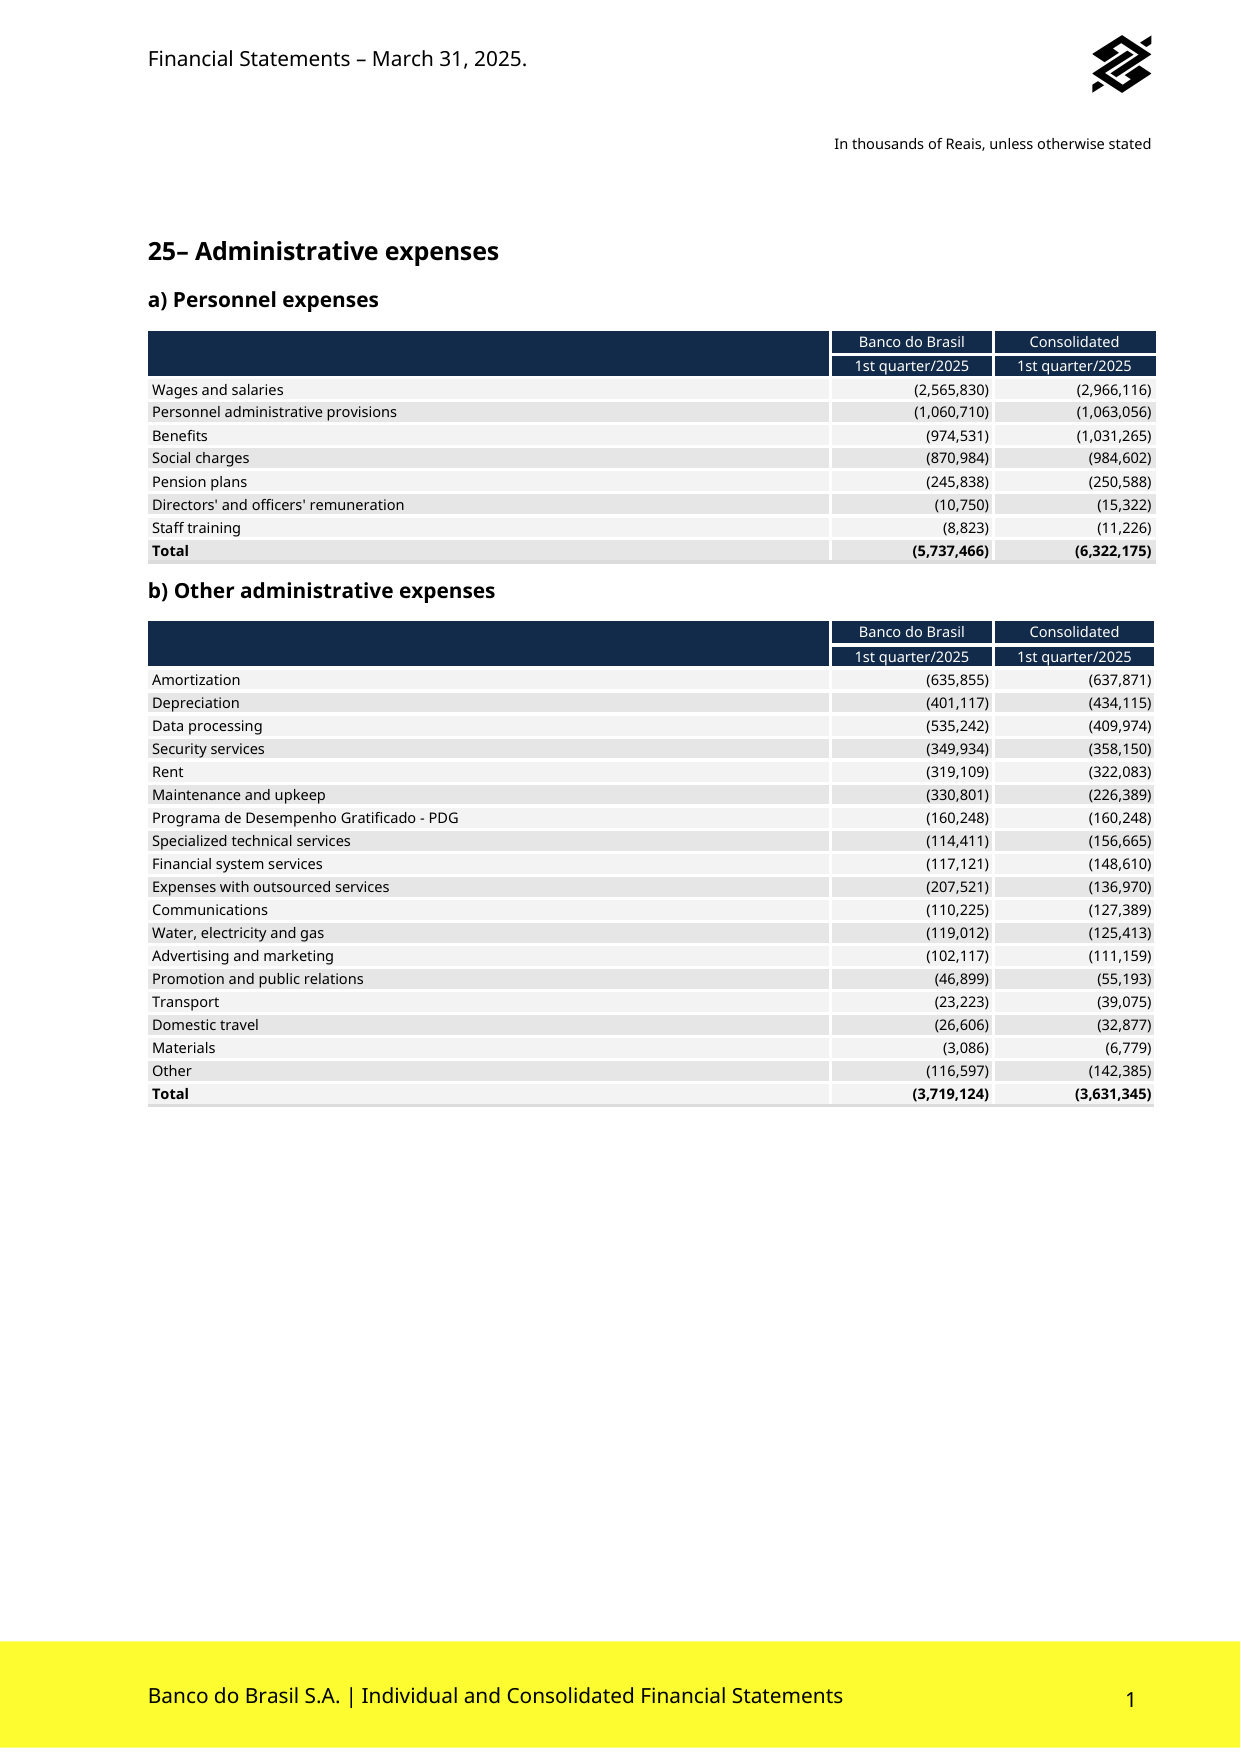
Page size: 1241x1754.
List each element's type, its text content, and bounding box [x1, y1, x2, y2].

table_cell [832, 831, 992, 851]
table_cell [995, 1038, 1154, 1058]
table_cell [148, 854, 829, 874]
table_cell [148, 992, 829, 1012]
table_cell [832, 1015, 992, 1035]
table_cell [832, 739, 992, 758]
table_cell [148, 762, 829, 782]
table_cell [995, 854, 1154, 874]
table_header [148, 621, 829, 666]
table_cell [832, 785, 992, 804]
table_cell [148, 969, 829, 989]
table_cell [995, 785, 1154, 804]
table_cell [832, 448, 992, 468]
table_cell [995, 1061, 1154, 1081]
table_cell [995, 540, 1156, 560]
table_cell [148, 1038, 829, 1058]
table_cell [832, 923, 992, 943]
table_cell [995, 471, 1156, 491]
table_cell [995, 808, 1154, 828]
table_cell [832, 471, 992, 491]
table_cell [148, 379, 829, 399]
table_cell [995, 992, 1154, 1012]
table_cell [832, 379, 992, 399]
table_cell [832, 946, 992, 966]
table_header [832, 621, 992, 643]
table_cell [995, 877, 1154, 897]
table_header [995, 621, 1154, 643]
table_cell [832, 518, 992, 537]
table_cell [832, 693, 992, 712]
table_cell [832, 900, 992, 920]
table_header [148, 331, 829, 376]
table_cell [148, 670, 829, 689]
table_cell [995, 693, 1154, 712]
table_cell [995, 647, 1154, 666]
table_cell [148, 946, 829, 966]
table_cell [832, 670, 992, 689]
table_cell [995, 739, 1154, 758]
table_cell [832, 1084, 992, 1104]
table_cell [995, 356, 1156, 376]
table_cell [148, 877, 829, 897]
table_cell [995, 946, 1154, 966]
list b) Other administrative expenses [148, 576, 1152, 604]
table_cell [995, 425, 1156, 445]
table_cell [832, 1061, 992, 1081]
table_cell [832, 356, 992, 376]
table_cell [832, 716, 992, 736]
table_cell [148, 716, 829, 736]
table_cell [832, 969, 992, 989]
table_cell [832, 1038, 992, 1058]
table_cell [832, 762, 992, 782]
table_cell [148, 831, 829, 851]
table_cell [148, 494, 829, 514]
list a) Personnel expenses [148, 286, 1152, 314]
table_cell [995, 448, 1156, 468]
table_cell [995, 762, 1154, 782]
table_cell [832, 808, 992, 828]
list – Administrative expenses [148, 234, 1152, 268]
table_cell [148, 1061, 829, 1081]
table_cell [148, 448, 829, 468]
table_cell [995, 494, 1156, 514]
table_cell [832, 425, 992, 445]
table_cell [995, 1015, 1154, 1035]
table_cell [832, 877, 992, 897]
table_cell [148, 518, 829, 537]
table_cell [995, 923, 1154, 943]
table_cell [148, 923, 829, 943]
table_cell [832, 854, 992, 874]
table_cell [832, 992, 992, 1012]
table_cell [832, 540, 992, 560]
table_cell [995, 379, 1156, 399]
picture [1092, 35, 1152, 93]
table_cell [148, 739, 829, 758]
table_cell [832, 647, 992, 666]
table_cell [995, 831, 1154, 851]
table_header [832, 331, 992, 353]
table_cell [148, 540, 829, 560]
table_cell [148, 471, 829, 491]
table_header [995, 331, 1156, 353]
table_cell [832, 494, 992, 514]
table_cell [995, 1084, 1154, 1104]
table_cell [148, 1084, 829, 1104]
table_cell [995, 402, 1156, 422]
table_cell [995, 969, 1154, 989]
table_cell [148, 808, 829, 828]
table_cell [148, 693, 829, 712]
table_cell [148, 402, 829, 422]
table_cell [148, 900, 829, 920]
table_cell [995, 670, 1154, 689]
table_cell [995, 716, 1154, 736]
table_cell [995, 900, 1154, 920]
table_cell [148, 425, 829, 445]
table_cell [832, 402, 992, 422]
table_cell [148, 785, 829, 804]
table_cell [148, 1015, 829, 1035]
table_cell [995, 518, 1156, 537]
